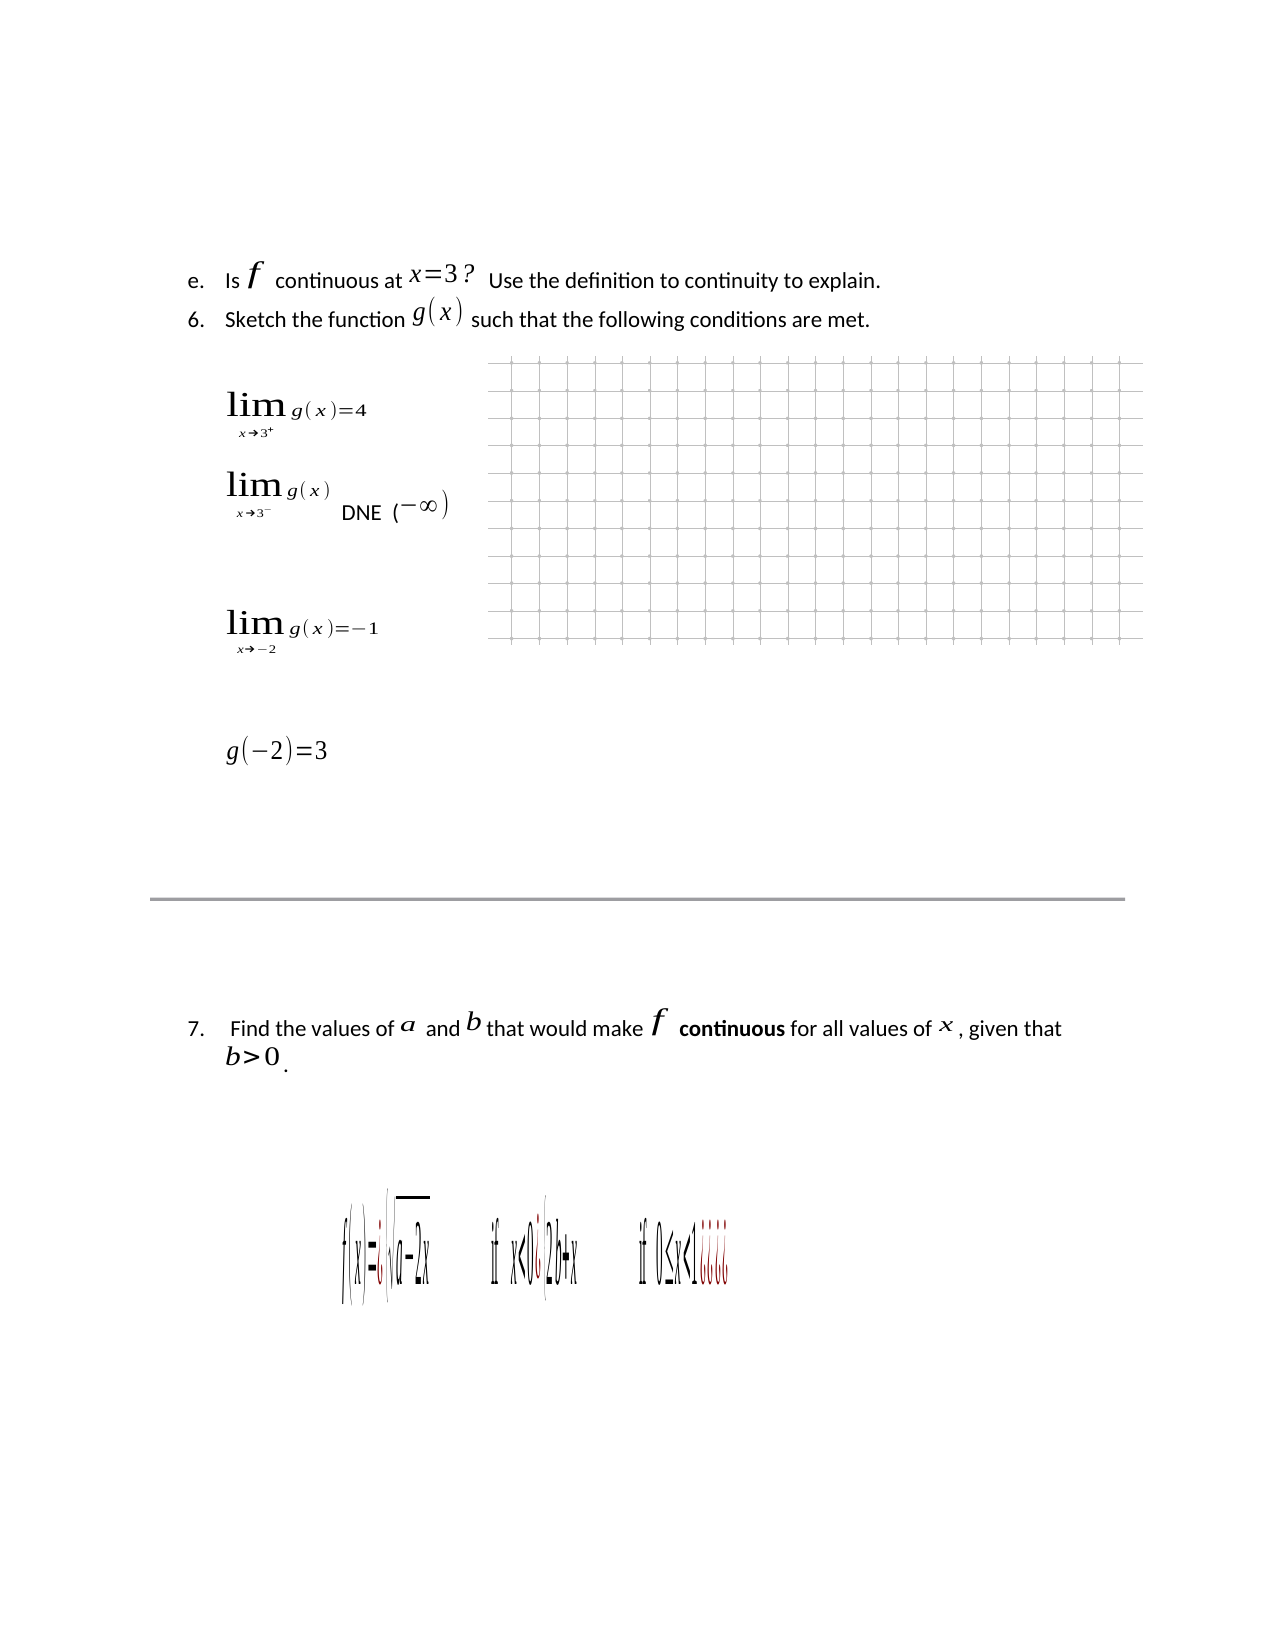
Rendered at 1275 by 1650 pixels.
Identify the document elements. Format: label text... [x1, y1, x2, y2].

text DNE ( [150, 466, 1125, 526]
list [187, 256, 1125, 294]
list Find the values of and that would make continuous for all values of , given that . [187, 1004, 1125, 1078]
list Sketch the function such that the following conditions are met. [187, 294, 1125, 333]
